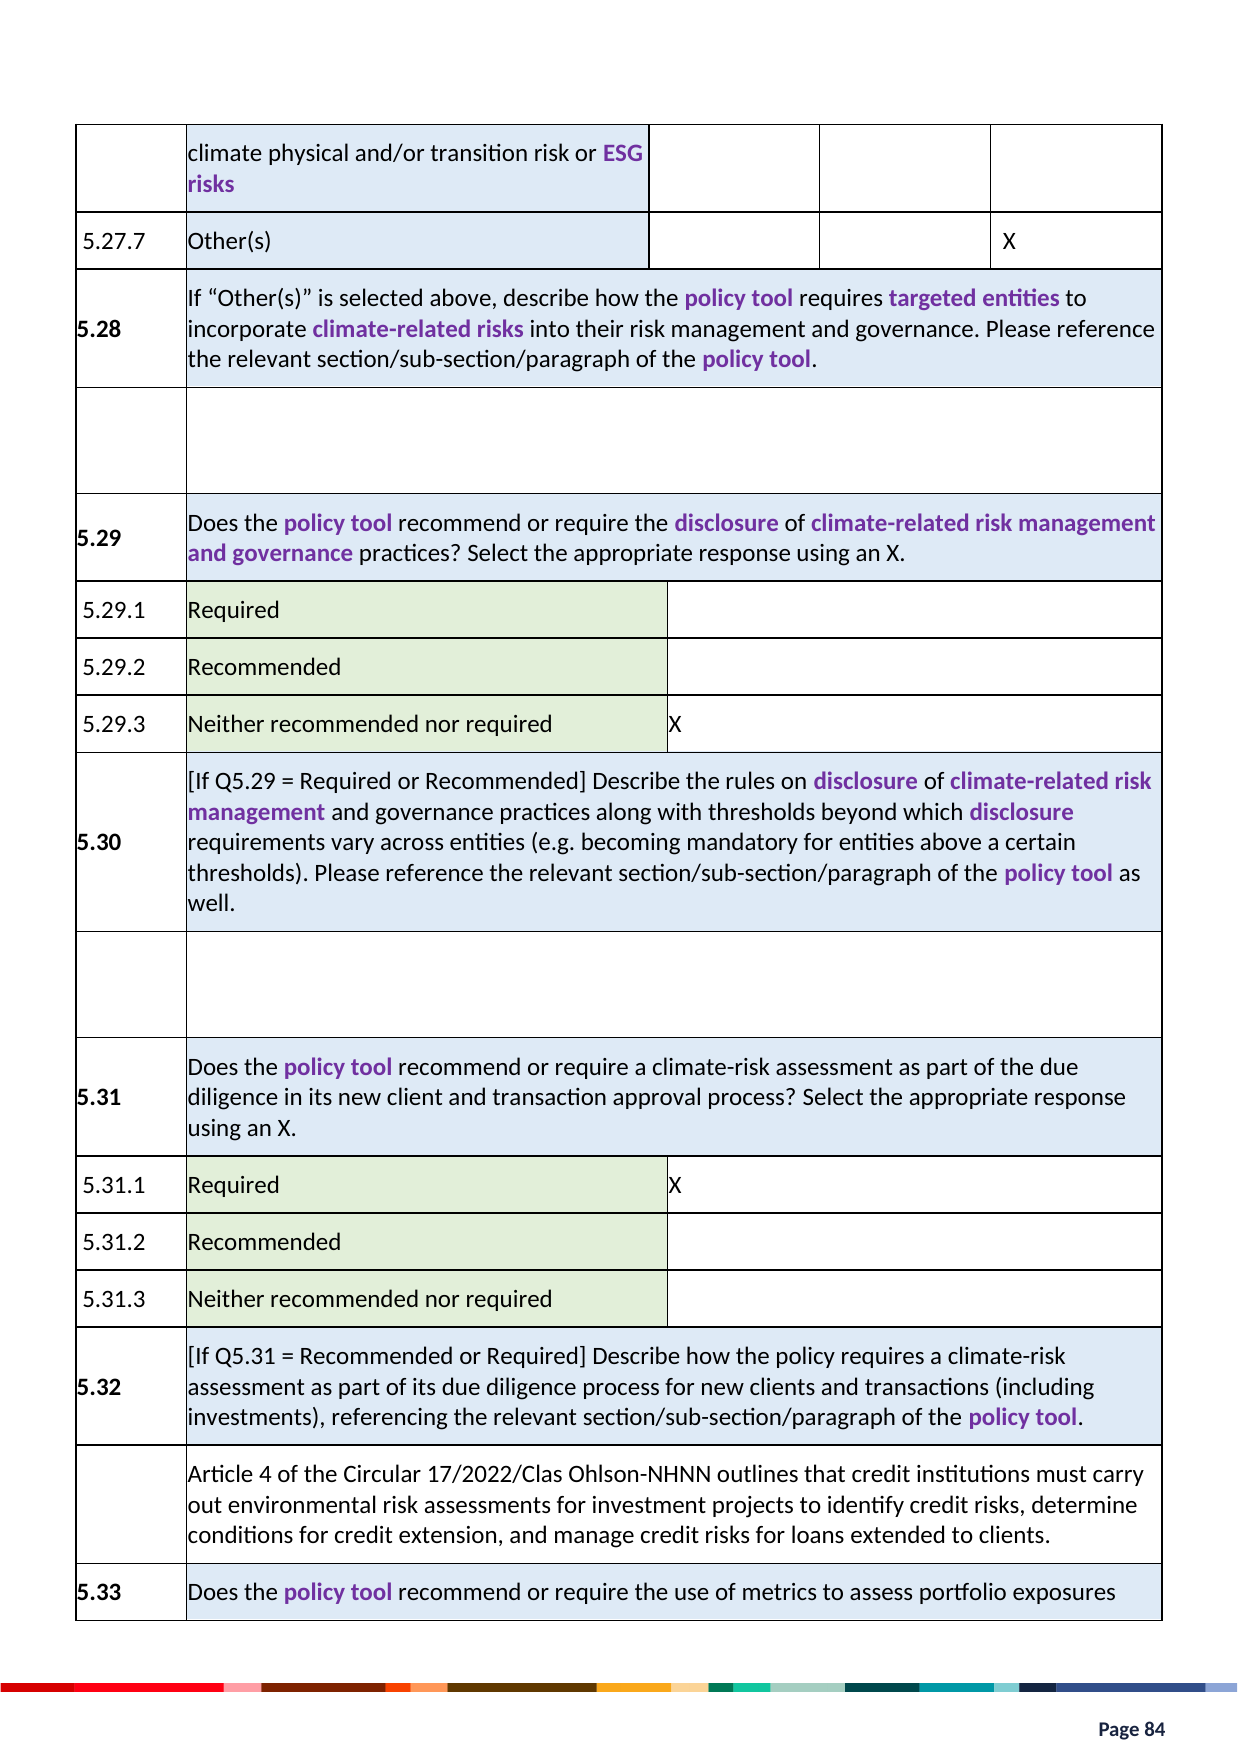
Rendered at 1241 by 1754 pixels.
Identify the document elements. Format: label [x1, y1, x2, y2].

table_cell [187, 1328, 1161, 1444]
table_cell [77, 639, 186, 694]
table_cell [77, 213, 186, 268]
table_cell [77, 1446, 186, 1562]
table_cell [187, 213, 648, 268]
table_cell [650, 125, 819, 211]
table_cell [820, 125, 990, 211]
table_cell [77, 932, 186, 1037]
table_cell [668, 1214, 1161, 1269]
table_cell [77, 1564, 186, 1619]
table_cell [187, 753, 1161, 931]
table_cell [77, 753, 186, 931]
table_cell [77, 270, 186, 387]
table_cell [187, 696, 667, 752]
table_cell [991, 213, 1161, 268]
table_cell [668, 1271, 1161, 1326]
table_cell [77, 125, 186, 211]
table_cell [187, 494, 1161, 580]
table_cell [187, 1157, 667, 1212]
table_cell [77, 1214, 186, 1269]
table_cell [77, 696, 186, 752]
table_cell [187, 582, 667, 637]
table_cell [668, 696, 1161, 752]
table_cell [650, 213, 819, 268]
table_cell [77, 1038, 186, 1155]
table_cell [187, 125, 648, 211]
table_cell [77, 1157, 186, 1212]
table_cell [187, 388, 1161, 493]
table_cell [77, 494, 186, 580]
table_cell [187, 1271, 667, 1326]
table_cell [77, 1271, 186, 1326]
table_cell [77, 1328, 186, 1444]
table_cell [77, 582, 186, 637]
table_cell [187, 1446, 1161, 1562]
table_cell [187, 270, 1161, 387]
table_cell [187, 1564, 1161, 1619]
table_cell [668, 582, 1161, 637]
picture [0, 1683, 1236, 1692]
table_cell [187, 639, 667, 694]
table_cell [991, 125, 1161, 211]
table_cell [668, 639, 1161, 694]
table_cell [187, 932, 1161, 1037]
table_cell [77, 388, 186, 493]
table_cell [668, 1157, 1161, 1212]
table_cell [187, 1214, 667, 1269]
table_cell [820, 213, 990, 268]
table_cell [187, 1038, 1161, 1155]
